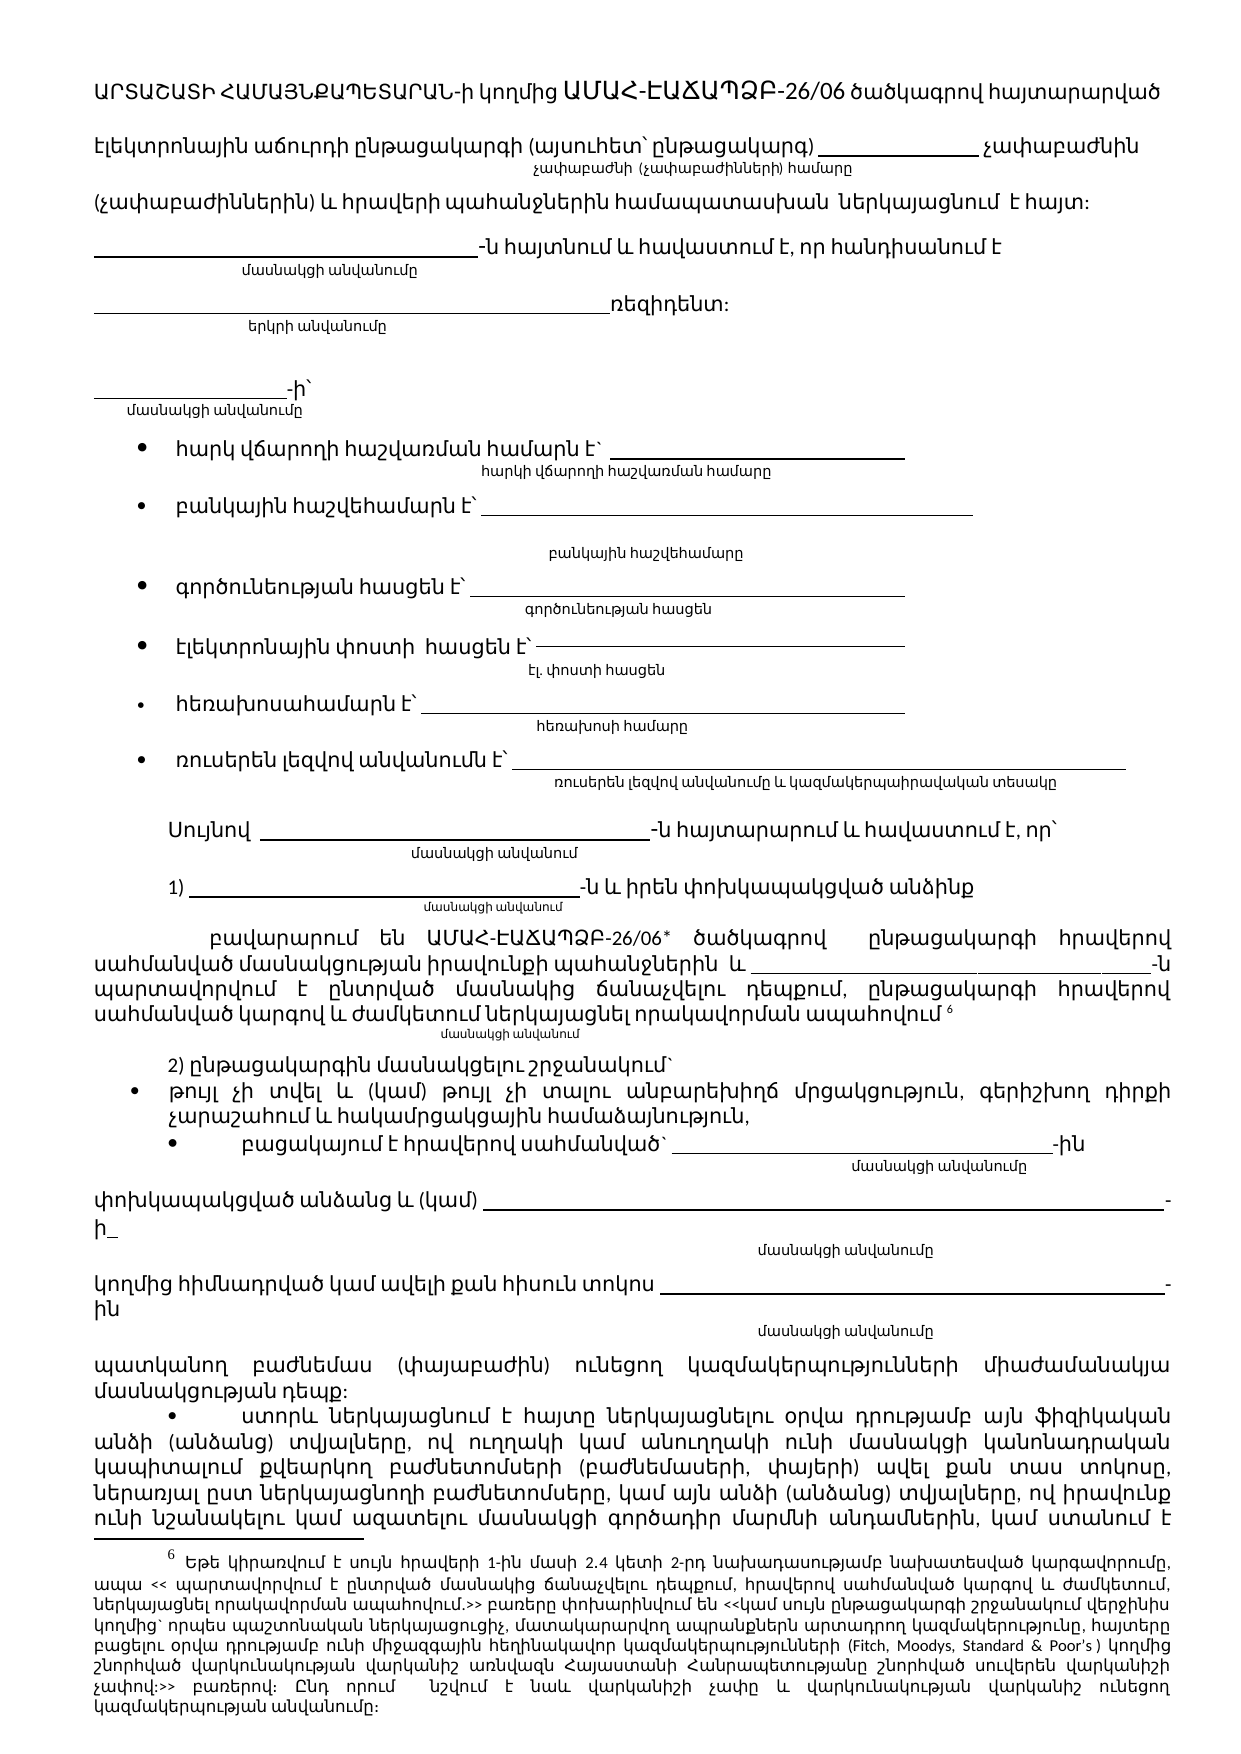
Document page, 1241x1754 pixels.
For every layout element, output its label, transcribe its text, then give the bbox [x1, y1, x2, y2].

text -ի՝ [94, 376, 1171, 401]
list էլեկտրոնային փոստի հասցեն է՝ [138, 630, 1171, 661]
text (չափաբաժիններին) և հրավերի պահանջներին համապատասխան ներկայացնում է հայտ: [94, 189, 1171, 215]
text բավարարում են ԱՄԱՀ-ԷԱՃԱՊՁԲ-26/06* ծածկագրով ընթացակարգի հրավերով սահմանված մասնակցության իրավունքի պահանջներին և -ն պարտավորվում է ընտրված մասնակից ճանաչվելու դեպքում, ընթացակարգի հրավերով սահմանված կարգով և ժամկետում ներկայացնել որակավորման ապահովում [94, 925, 1171, 1027]
text մասնակցի անվանում [94, 844, 1171, 874]
text մասնակցի անվանում [94, 900, 1171, 925]
text մասնակցի անվանում [94, 1027, 1171, 1052]
list հարկ վճարողի հաշվառման համարն է` [138, 432, 1171, 462]
list ռուսերեն լեզվով անվանումն է՝ [138, 747, 1171, 773]
text մասնակցի անվանումը [94, 1157, 1171, 1187]
text էլ. փոստի հասցեն [94, 661, 1171, 691]
text մասնակցի անվանումը [94, 401, 1171, 432]
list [94, 1403, 1171, 1531]
text հեռախոսի համարը [462, 717, 1171, 747]
text գործունեության հասցեն [94, 600, 1171, 630]
list հեռախոսահամարն է՝ [138, 691, 1171, 717]
text մասնակցի անվանումը [94, 1241, 1171, 1271]
text -ն հայտնում և հավաստում է, որ հանդիսանում է [94, 230, 1171, 261]
text մասնակցի անվանումը [94, 1322, 1171, 1353]
text ռուսերեն լեզվով անվանումը և կազմակերպաիրավական տեսակը [94, 773, 1171, 803]
text Սույնով -ն հայտարարում և հավաստում է, որ՝ [94, 813, 1171, 844]
list թույլ չի տվել և (կամ) թույլ չի տալու անբարեխիղճ մրցակցություն, գերիշխող դիրքի չարաշահում և հակամրցակցային համաձայնություն, [131, 1078, 1171, 1129]
list գործունեության հասցեն է՝ [138, 574, 1171, 600]
text չափաբաժնի (չափաբաժինների) համարը [94, 159, 1171, 189]
text ԱՐՏԱՇԱՏԻ ՀԱՄԱՅՆՔԱՊԵՏԱՐԱՆ-ի կողմից ԱՄԱՀ-ԷԱՃԱՊՁԲ-26/06 ծածկագրով հայտարարված [94, 75, 1171, 106]
text էլեկտրոնային աճուրդի ընթացակարգի (այսուհետ՝ ընթացակարգ) չափաբաժնին [94, 133, 1171, 159]
text կողմից հիմնադրված կամ ավելի քան հիսուն տոկոս -ին [94, 1271, 1171, 1322]
text 1) -ն և իրեն փոխկապակցված անձինք [94, 874, 1171, 900]
text երկրի անվանումը [94, 317, 1171, 347]
text ռեզիդենտ: [94, 291, 1171, 317]
text պատկանող բաժնեմաս (փայաբաժին) ունեցող կազմակերպությունների միաժամանակյա մասնակցության դեպք: [94, 1353, 1171, 1403]
list բացակայում է հրավերով սահմանված` -ին [94, 1129, 1171, 1157]
list բանկային հաշվեհամարն է՝ [138, 493, 1171, 544]
text 2) ընթացակարգին մասնակցելու շրջանակում` [94, 1052, 1171, 1078]
text փոխկապակցված անձանց և (կամ) -ի [94, 1187, 1171, 1241]
text մասնակցի անվանումը [94, 261, 1171, 291]
text հարկի վճարողի հաշվառման համարը [94, 462, 1171, 493]
text բանկային հաշվեհամարը [94, 544, 1171, 574]
